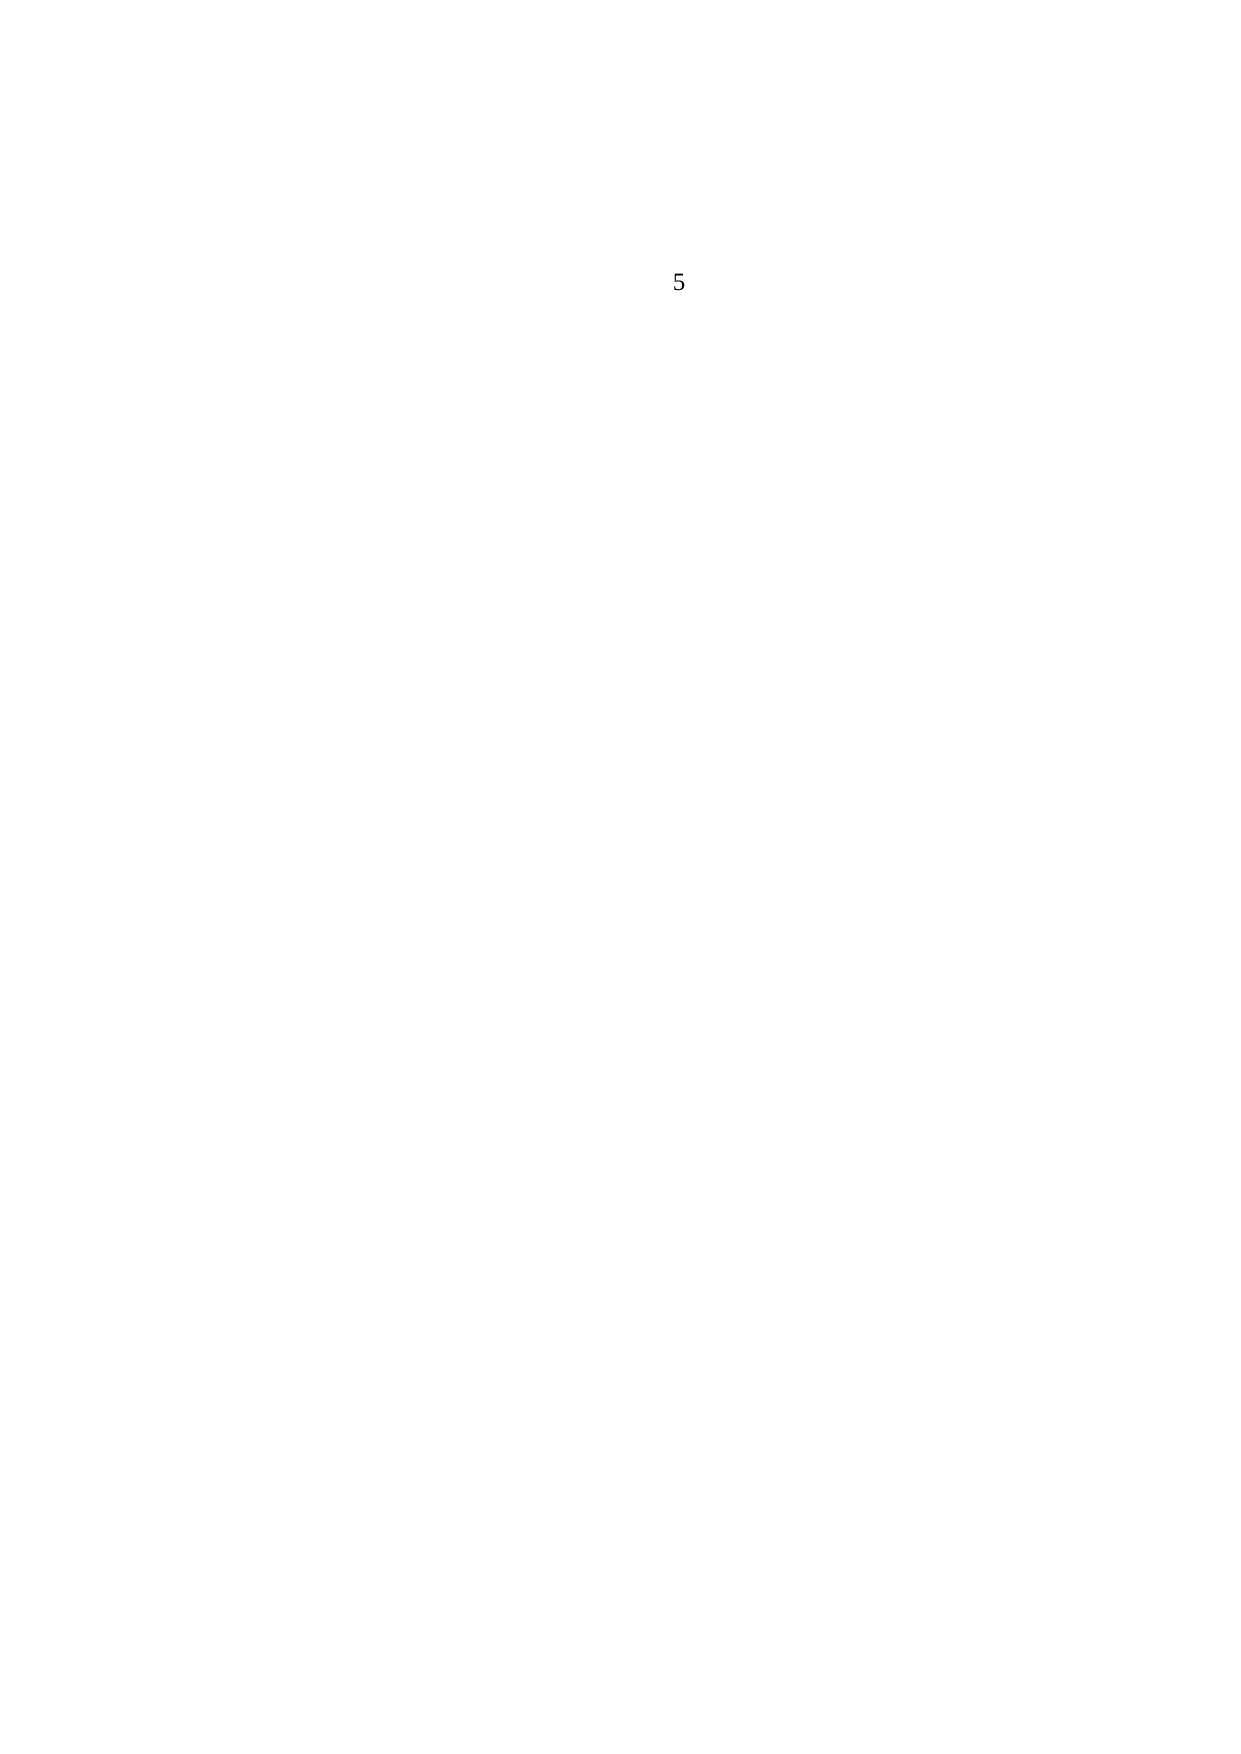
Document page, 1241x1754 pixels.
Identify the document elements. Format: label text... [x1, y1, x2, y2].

subtitle 5 [166, 267, 1193, 296]
